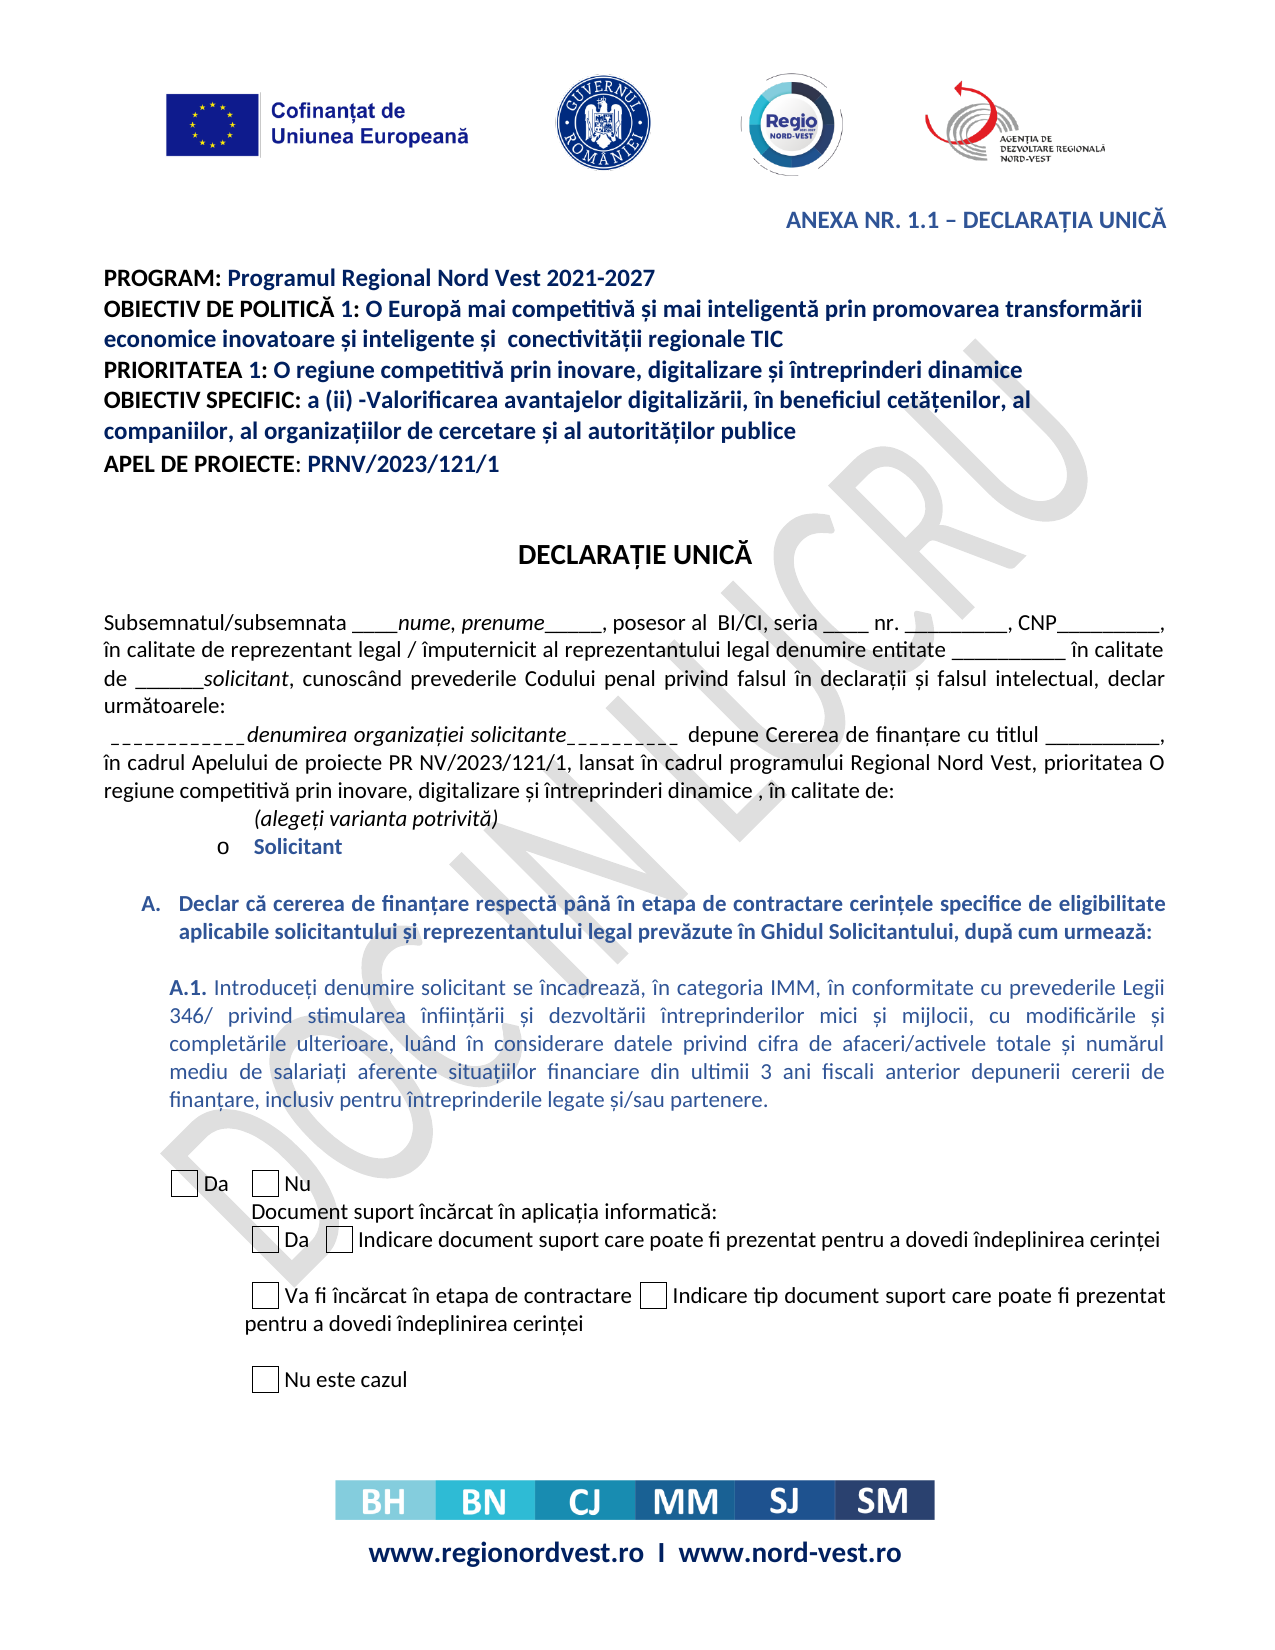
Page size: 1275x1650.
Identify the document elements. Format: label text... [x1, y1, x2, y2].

text DECLARAȚIE UNICĂ [103, 536, 1167, 572]
list Da Indicare document suport care poate fi prezentat pentru a dovedi îndeplinirea cerinței [244, 1225, 1167, 1253]
text Nu este cazul [244, 1365, 1167, 1393]
list A.1. Introduceți denumire solicitant se încadrează, în categoria IMM, în conformitate cu prevederile Legii 346/ privind stimularea înființării și dezvoltării întreprinderilor mici și mijlocii, cu modificările și completările ulterioare, luând în considerare datele privind cifra de afaceri/activele totale și numărul mediu de salariați aferente situațiilor financiare din ultimii 3 ani fiscali anterior depunerii cererii de finanțare, inclusiv pentru întreprinderile legate și/sau partenere. [169, 973, 1167, 1113]
list Va fi încărcat în etapa de contractare Indicare tip document suport care poate fi prezentat pentru a dovedi îndeplinirea cerinței [244, 1281, 1167, 1337]
text Subsemnatul/subsemnata ____nume, prenume_____, posesor al BI/CI, seria ____ nr. _________, CNP_________, în calitate de reprezentant legal / împuternicit al reprezentantului legal denumire entitate __________ în calitate de ______solicitant, cunoscând prevederile Codului penal privind falsul în declarații și falsul intelectual, declar următoarele: [103, 608, 1167, 720]
list Solicitant [216, 832, 1167, 861]
list ____________denumirea organizaţiei solicitante__________ depune Cererea de finanțare cu titlul __________, în cadrul Apelului de proiecte PR NV/2023/121/1, lansat în cadrul programului Regional Nord Vest, prioritatea O regiune competitivă prin inovare, digitalizare și întreprinderi dinamice , în calitate de: [103, 720, 1167, 804]
list Declar că cererea de finanțare respectă până în etapa de contractare cerințele specifice de eligibilitate aplicabile solicitantului și reprezentantului legal prevăzute în Ghidul Solicitantului, după cum urmează: [141, 889, 1167, 945]
list Da Nu [171, 1169, 1167, 1197]
picture [335, 1480, 935, 1520]
list (alegeţi varianta potrivită) [253, 804, 1167, 832]
text ANEXA NR. 1.1 – DECLARAȚIA UNICĂ [103, 204, 1167, 234]
text PROGRAM: Programul Regional Nord Vest 2021-2027 [103, 262, 1167, 293]
text OBIECTIV DE POLITICĂ 1: O Europă mai competitivă și mai inteligentă prin promovarea transformării economice inovatoare și inteligente și conectivității regionale TIC [103, 293, 1167, 354]
text APEL DE PROIECTE: PRNV/2023/121/1 [103, 448, 1167, 478]
picture [165, 73, 1105, 176]
list Document suport încărcat în aplicația informatică: [171, 1197, 1167, 1225]
text OBIECTIV SPECIFIC: a (ii) -Valorificarea avantajelor digitalizării, în beneficiul cetățenilor, al companiilor, al organizațiilor de cercetare și al autorităților publice [103, 384, 1167, 446]
text PRIORITATEA 1: O regiune competitivă prin inovare, digitalizare și întreprinderi dinamice [103, 354, 1167, 384]
